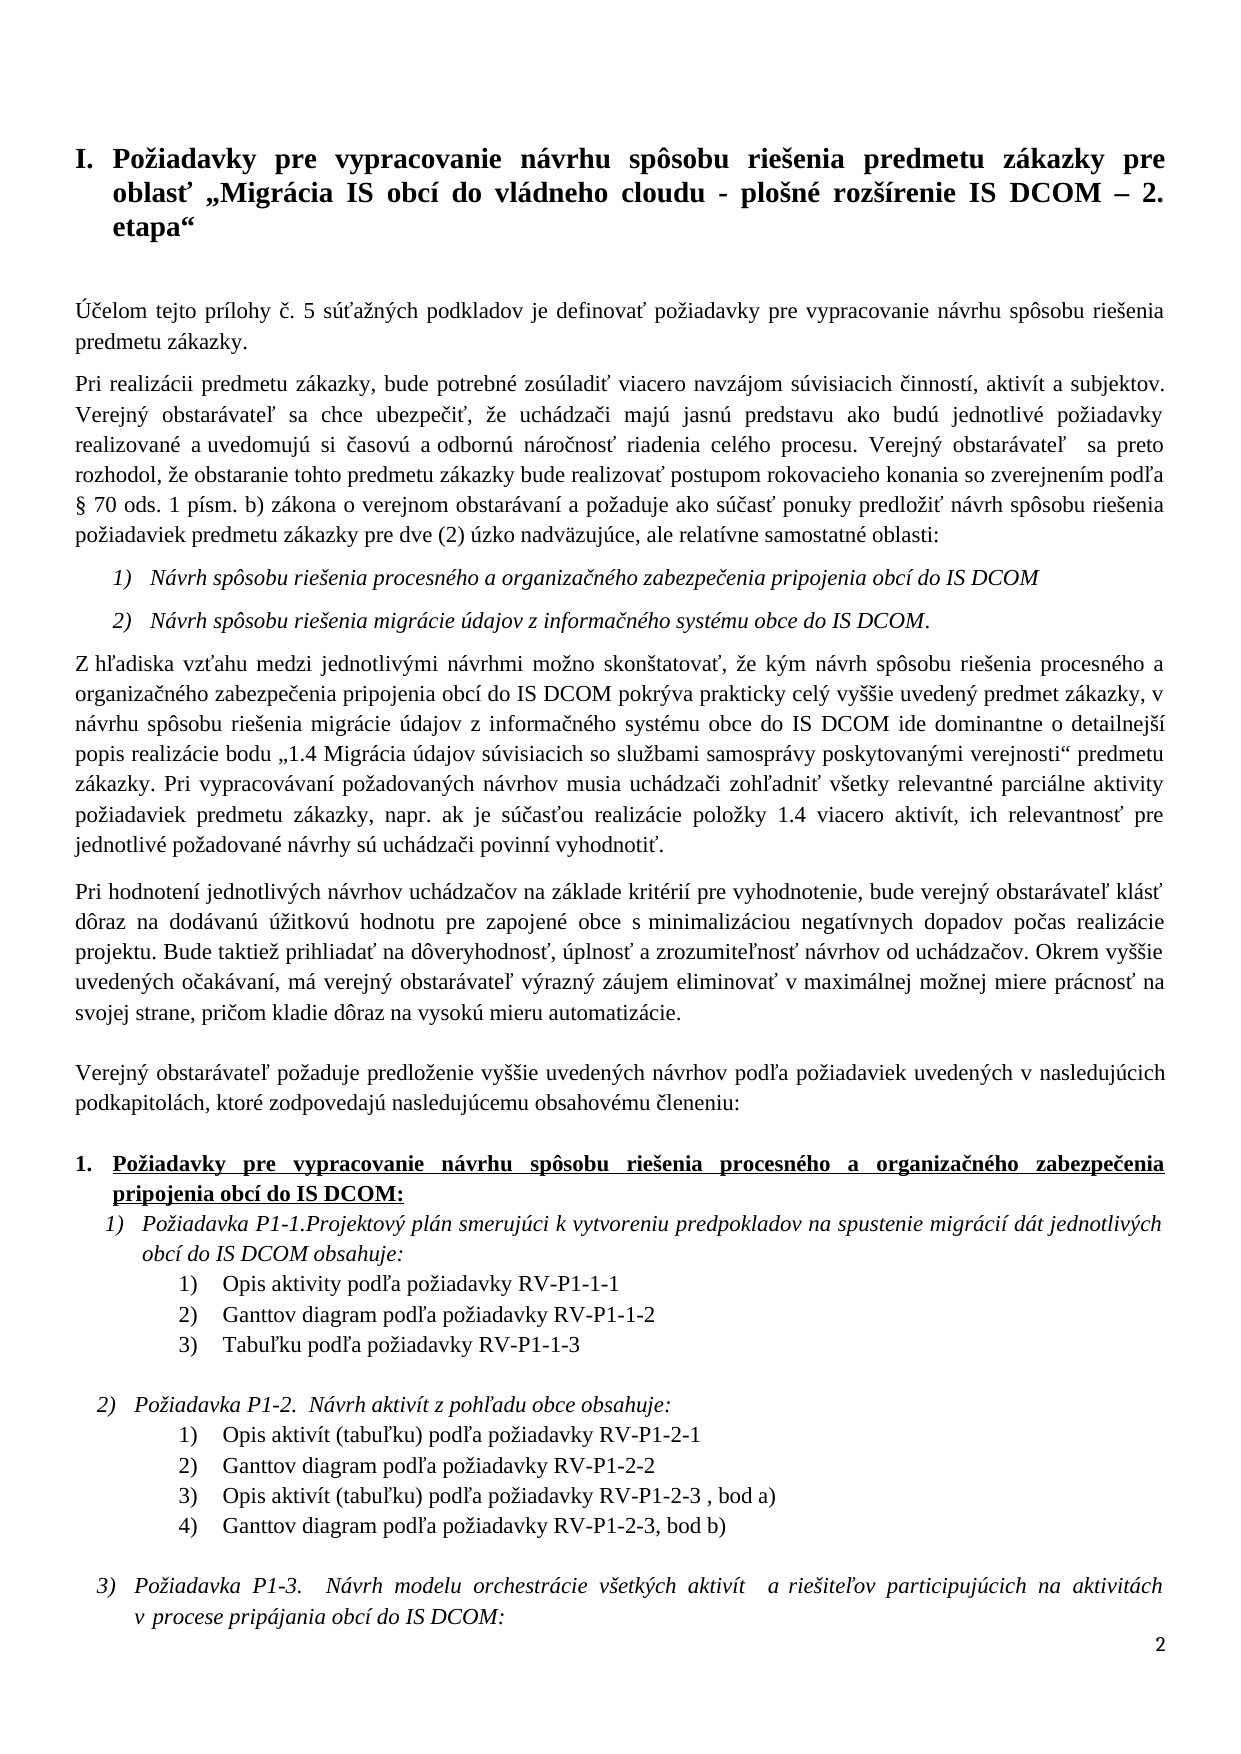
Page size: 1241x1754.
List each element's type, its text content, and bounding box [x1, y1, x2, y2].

text Účelom tejto prílohy č. 5 súťažných podkladov je definovať požiadavky pre vypracovanie návrhu spôsobu riešenia predmetu zákazky. [75, 297, 1165, 354]
text Z hľadiska vzťahu medzi jednotlivými návrhmi možno skonštatovať, že kým návrh spôsobu riešenia procesného a organizačného zabezpečenia pripojenia obcí do IS DCOM pokrýva prakticky celý vyššie uvedený predmet zákazky, v návrhu spôsobu riešenia migrácie údajov z informačného systému obce do IS DCOM ide dominantne o detailnejší popis realizácie bodu „1.4 Migrácia údajov súvisiacich so službami samosprávy poskytovanými verejnosti“ predmetu zákazky. Pri vypracovávaní požadovaných návrhov musia uchádzači zohľadniť všetky relevantné parciálne aktivity požiadaviek predmetu zákazky, napr. ak je súčasťou realizácie položky 1.4 viacero aktivít, ich relevantnosť pre jednotlivé požadované návrhy sú uchádzači povinní vyhodnotiť. [75, 649, 1165, 857]
text Pri hodnotení jednotlivých návrhov uchádzačov na základe kritérií pre vyhodnotenie, bude verejný obstarávateľ klásť dôraz na dodávanú úžitkovú hodnotu pre zapojené obce s minimalizáciou negatívnych dopadov počas realizácie projektu. Bude taktiež prihliadať na dôveryhodnosť, úplnosť a zrozumiteľnosť návrhov od uchádzačov. Okrem vyššie uvedených očakávaní, má verejný obstarávateľ výrazný záujem eliminovať v maximálnej možnej miere prácnosť na svojej strane, pričom kladie dôraz na vysokú mieru automatizácie. [75, 878, 1165, 1025]
text Verejný obstarávateľ požaduje predloženie vyššie uvedených návrhov podľa požiadaviek uvedených v nasledujúcich podkapitolách, ktoré zodpovedajú nasledujúcemu obsahovému členeniu: [75, 1059, 1165, 1116]
list Opis aktivity podľa požiadavky RV-P1-1-1 [178, 1270, 1165, 1297]
list Opis aktivít (tabuľku) podľa požiadavky RV-P1-2-3 , bod a) [178, 1482, 1165, 1508]
list Požiadavka P1-2. Návrh aktivít z pohľadu obce obsahuje: [97, 1391, 1165, 1418]
list Ganttov diagram podľa požiadavky RV-P1-2-2 [178, 1452, 1165, 1478]
list Tabuľku podľa požiadavky RV-P1-1-3 [178, 1331, 1165, 1357]
list Požiadavky pre vypracovanie návrhu spôsobu riešenia procesného a organizačného zabezpečenia pripojenia obcí do IS DCOM: [75, 1149, 1165, 1206]
list Návrh spôsobu riešenia migrácie údajov z informačného systému obce do IS DCOM. [112, 607, 1165, 633]
list Ganttov diagram podľa požiadavky RV-P1-2-3, bod b) [178, 1512, 1165, 1538]
list Opis aktivít (tabuľku) podľa požiadavky RV-P1-2-1 [178, 1421, 1165, 1448]
list Návrh spôsobu riešenia procesného a organizačného zabezpečenia pripojenia obcí do IS DCOM [112, 564, 1165, 591]
text Pri realizácii predmetu zákazky, bude potrebné zosúladiť viacero navzájom súvisiacich činností, aktivít a subjektov. Verejný obstarávateľ sa chce ubezpečiť, že uchádzači majú jasnú predstavu ako budú jednotlivé požiadavky realizované a uvedomujú si časovú a odbornú náročnosť riadenia celého procesu. Verejný obstarávateľ sa preto rozhodol, že obstaranie tohto predmetu zákazky bude realizovať postupom rokovacieho konania so zverejnením podľa § 70 ods. 1 písm. b) zákona o verejnom obstarávaní a požaduje ako súčasť ponuky predložiť návrh spôsobu riešenia požiadaviek predmetu zákazky pre dve (2) úzko nadväzujúce, ale relatívne samostatné oblasti: [75, 370, 1165, 548]
list Požiadavka P1-3. Návrh modelu orchestrácie všetkých aktivít a riešiteľov participujúcich na aktivitách v procese pripájania obcí do IS DCOM: [97, 1572, 1165, 1629]
list Ganttov diagram podľa požiadavky RV-P1-1-2 [178, 1301, 1165, 1327]
text Požiadavky pre vypracovanie návrhu spôsobu riešenia predmetu zákazky pre oblasť „Migrácia IS obcí do vládneho cloudu - plošné rozšírenie IS DCOM – 2. etapa“ [75, 142, 1165, 242]
list Požiadavka P1-1.Projektový plán smerujúci k vytvoreniu predpokladov na spustenie migrácií dát jednotlivých obcí do IS DCOM obsahuje: [104, 1210, 1165, 1267]
